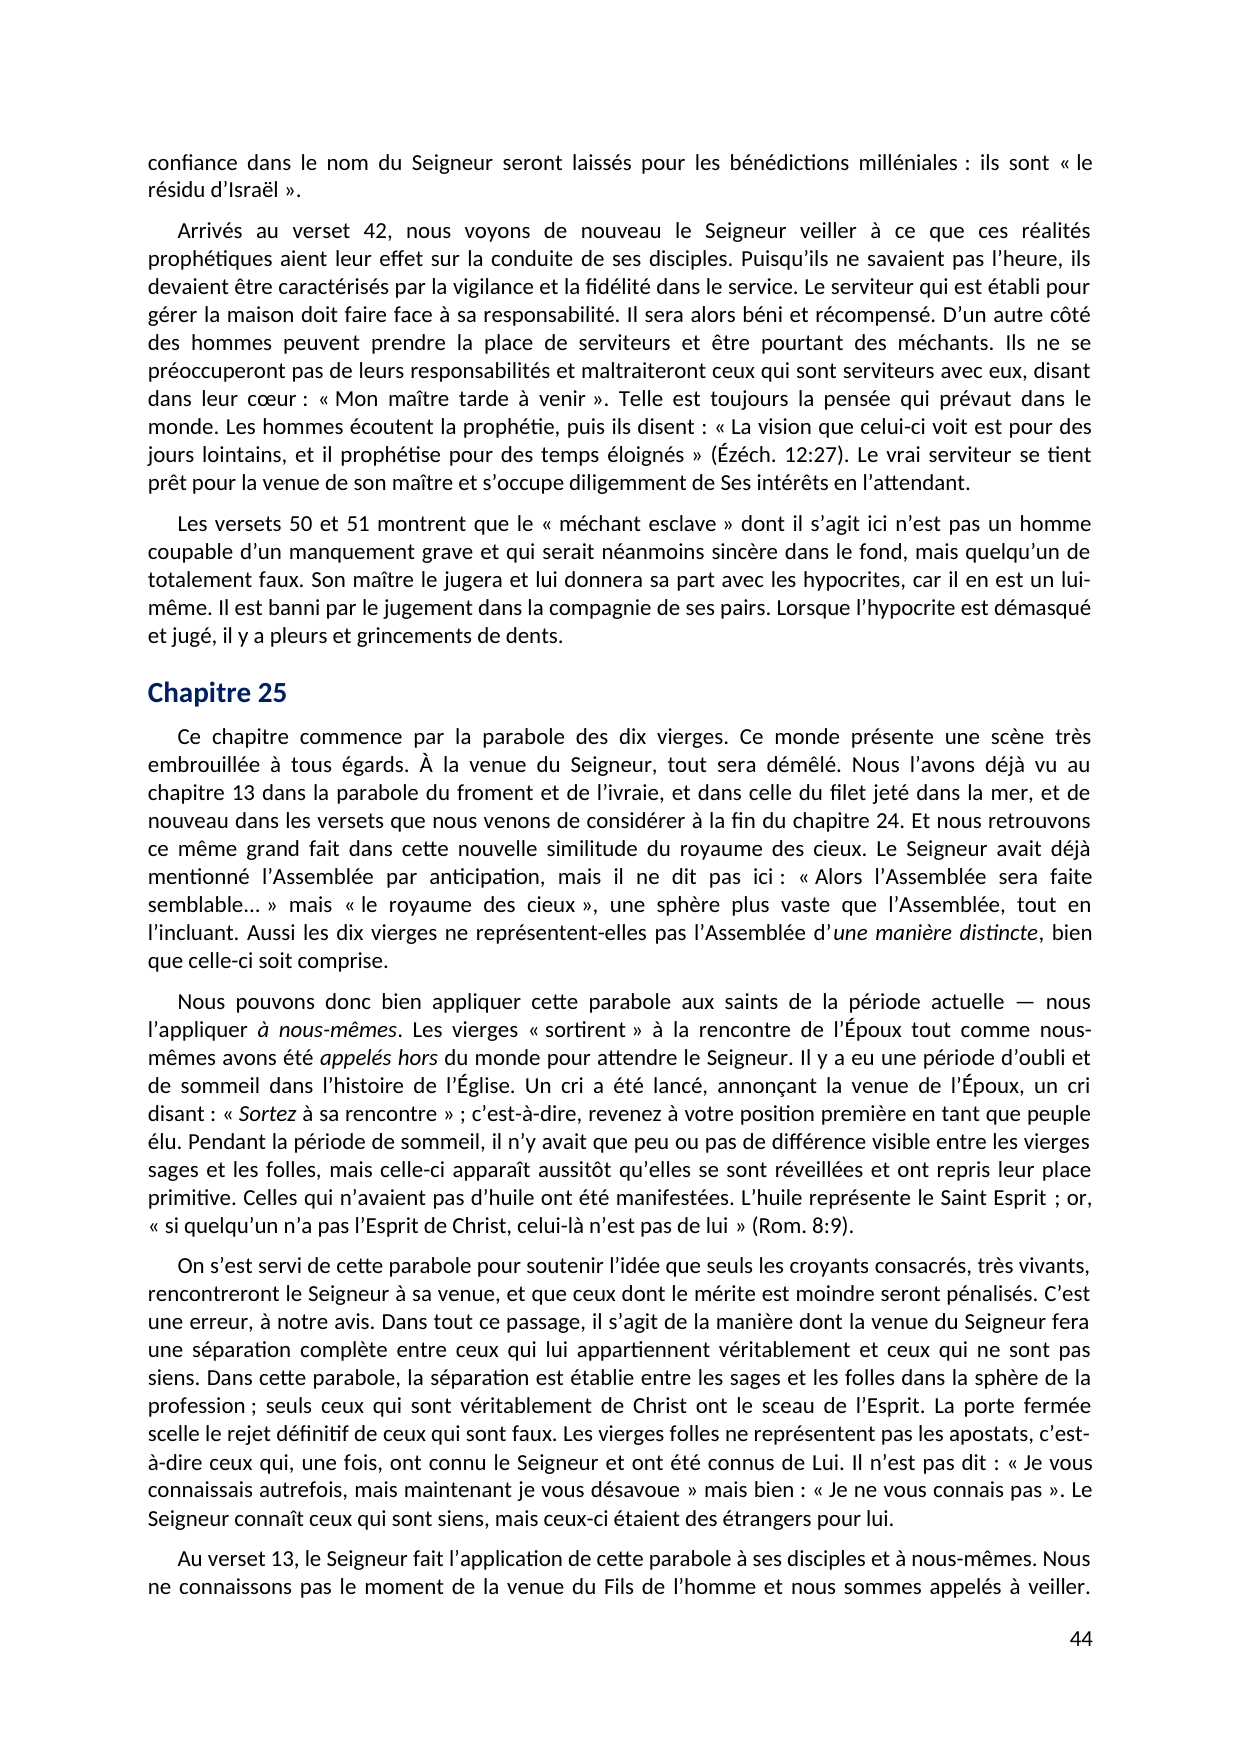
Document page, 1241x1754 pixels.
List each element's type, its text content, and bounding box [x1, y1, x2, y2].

text On s’est servi de cette parabole pour soutenir l’idée que seuls les croyants consacrés, très vivants, rencontreront le Seigneur à sa venue, et que ceux dont le mérite est moindre seront pénalisés. C’est une erreur, à notre avis. Dans tout ce passage, il s’agit de la manière dont la venue du Seigneur fera une séparation complète entre ceux qui lui appartiennent véritablement et ceux qui ne sont pas siens. Dans cette parabole, la séparation est établie entre les sages et les folles dans la sphère de la profession ; seuls ceux qui sont véritablement de Christ ont le sceau de l’Esprit. La porte fermée scelle le rejet définitif de ceux qui sont faux. Les vierges folles ne représentent pas les apostats, c’est-à-dire ceux qui, une fois, ont connu le Seigneur et ont été connus de Lui. Il n’est pas dit : « Je vous connaissais autrefois, mais maintenant je vous désavoue » mais bien : « Je ne vous connais pas ». Le Seigneur connaît ceux qui sont siens, mais ceux-ci étaient des étrangers pour lui. [148, 1251, 1093, 1532]
text Nous pouvons donc bien appliquer cette parabole aux saints de la période actuelle — nous l’appliquer à nous-mêmes. Les vierges « sortirent » à la rencontre de l’Époux tout comme nous-mêmes avons été appelés hors du monde pour attendre le Seigneur. Il y a eu une période d’oubli et de sommeil dans l’histoire de l’Église. Un cri a été lancé, annonçant la venue de l’Époux, un cri disant : « Sortez à sa rencontre » ; c’est-à-dire, revenez à votre position première en tant que peuple élu. Pendant la période de sommeil, il n’y avait que peu ou pas de différence visible entre les vierges sages et les folles, mais celle-ci apparaît aussitôt qu’elles se sont réveillées et ont repris leur place primitive. Celles qui n’avaient pas d’huile ont été manifestées. L’huile représente le Saint Esprit ; or, « si quelqu’un n’a pas l’Esprit de Christ, celui-là n’est pas de lui » (Rom. 8:9). [148, 987, 1093, 1239]
text Ce chapitre commence par la parabole des dix vierges. Ce monde présente une scène très embrouillée à tous égards. À la venue du Seigneur, tout sera démêlé. Nous l’avons déjà vu au chapitre 13 dans la parabole du froment et de l’ivraie, et dans celle du filet jeté dans la mer, et de nouveau dans les versets que nous venons de considérer à la fin du chapitre 24. Et nous retrouvons ce même grand fait dans cette nouvelle similitude du royaume des cieux. Le Seigneur avait déjà mentionné l’Assemblée par anticipation, mais il ne dit pas ici : « Alors l’Assemblée sera faite semblable... » mais « le royaume des cieux », une sphère plus vaste que l’Assemblée, tout en l’incluant. Aussi les dix vierges ne représentent-elles pas l’Assemblée d’une manière distincte, bien que celle-ci soit comprise. [148, 722, 1093, 974]
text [148, 1544, 1093, 1600]
subtitle Chapitre 25 [148, 674, 1093, 709]
text Les versets 50 et 51 montrent que le « méchant esclave » dont il s’agit ici n’est pas un homme coupable d’un manquement grave et qui serait néanmoins sincère dans le fond, mais quelqu’un de totalement faux. Son maître le jugera et lui donnera sa part avec les hypocrites, car il en est un lui-même. Il est banni par le jugement dans la compagnie de ses pairs. Lorsque l’hypocrite est démasqué et jugé, il y a pleurs et grincements de dents. [148, 509, 1093, 649]
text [148, 148, 1093, 204]
text Arrivés au verset 42, nous voyons de nouveau le Seigneur veiller à ce que ces réalités prophétiques aient leur effet sur la conduite de ses disciples. Puisqu’ils ne savaient pas l’heure, ils devaient être caractérisés par la vigilance et la fidélité dans le service. Le serviteur qui est établi pour gérer la maison doit faire face à sa responsabilité. Il sera alors béni et récompensé. D’un autre côté des hommes peuvent prendre la place de serviteurs et être pourtant des méchants. Ils ne se préoccuperont pas de leurs responsabilités et maltraiteront ceux qui sont serviteurs avec eux, disant dans leur cœur : « Mon maître tarde à venir ». Telle est toujours la pensée qui prévaut dans le monde. Les hommes écoutent la prophétie, puis ils disent : « La vision que celui-ci voit est pour des jours lointains, et il prophétise pour des temps éloignés » (Ézéch. 12:27). Le vrai serviteur se tient prêt pour la venue de son maître et s’occupe diligemment de Ses intérêts en l’attendant. [148, 216, 1093, 496]
